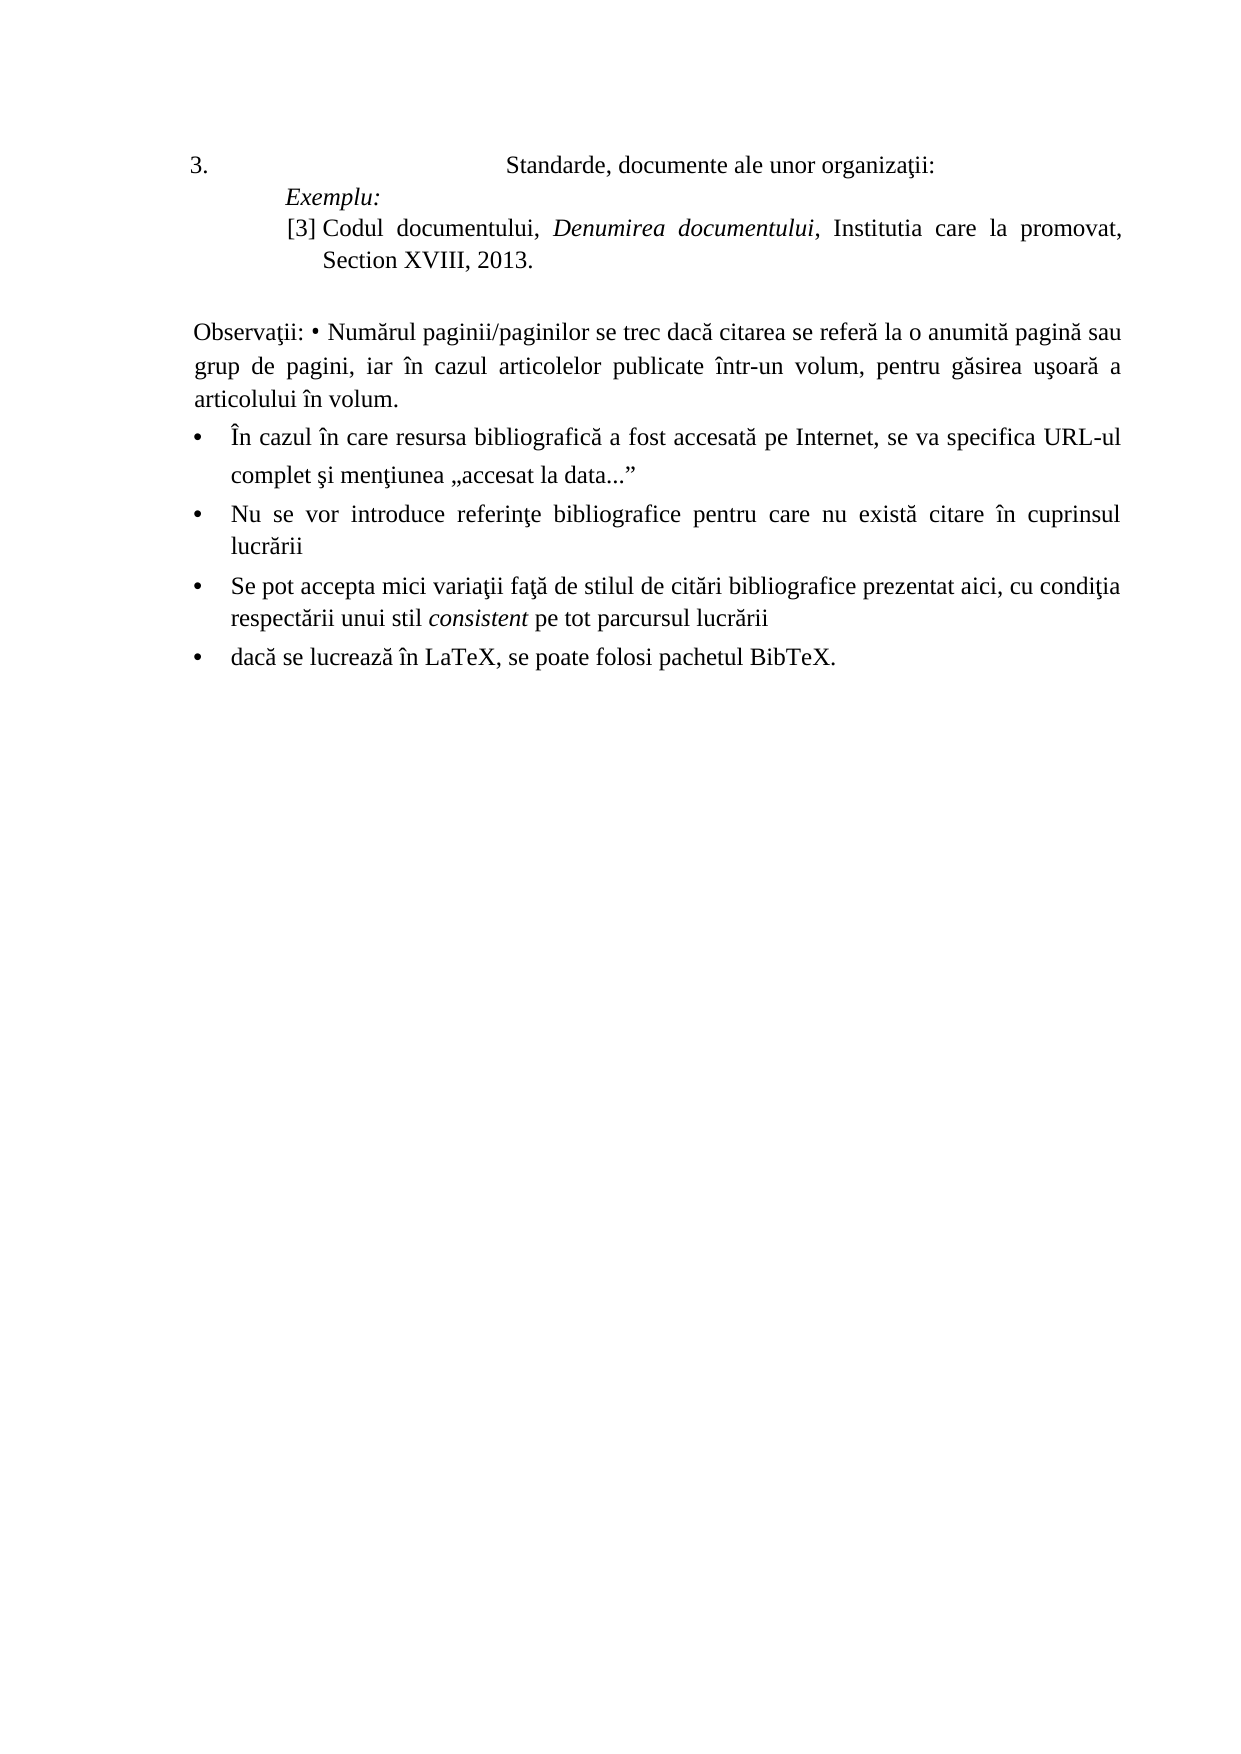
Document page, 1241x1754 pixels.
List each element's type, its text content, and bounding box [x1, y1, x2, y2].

list În cazul în care resursa bibliografică a fost accesată pe Internet, se va specifica URL-ul complet şi menţiunea „accesat la data...” [193, 421, 1122, 489]
list Codul documentului, Denumirea documentului, Institutia care la promovat, Section XVIII, 2013. [287, 213, 1122, 274]
list dacă se lucrează în LaTeX, se poate folosi pachetul BibTeX. [193, 642, 1122, 671]
text Observaţii: • Numărul paginii/paginilor se trec dacă citarea se referă la o anumită pagină sau grup de pagini, iar în cazul articolelor publicate într-un volum, pentru găsirea uşoară a articolului în volum. [193, 314, 1122, 412]
list Se pot accepta mici variaţii faţă de stilul de citări bibliografice prezentat aici, cu condiţia respectării unui stil consistent pe tot parcursul lucrării [193, 571, 1122, 632]
text 3. Standarde, documente ale unor organizaţii: [118, 150, 1122, 178]
text Exemplu: [285, 182, 1122, 211]
list Nu se vor introduce referinţe bibliografice pentru care nu există citare în cuprinsul lucrării [193, 499, 1122, 560]
